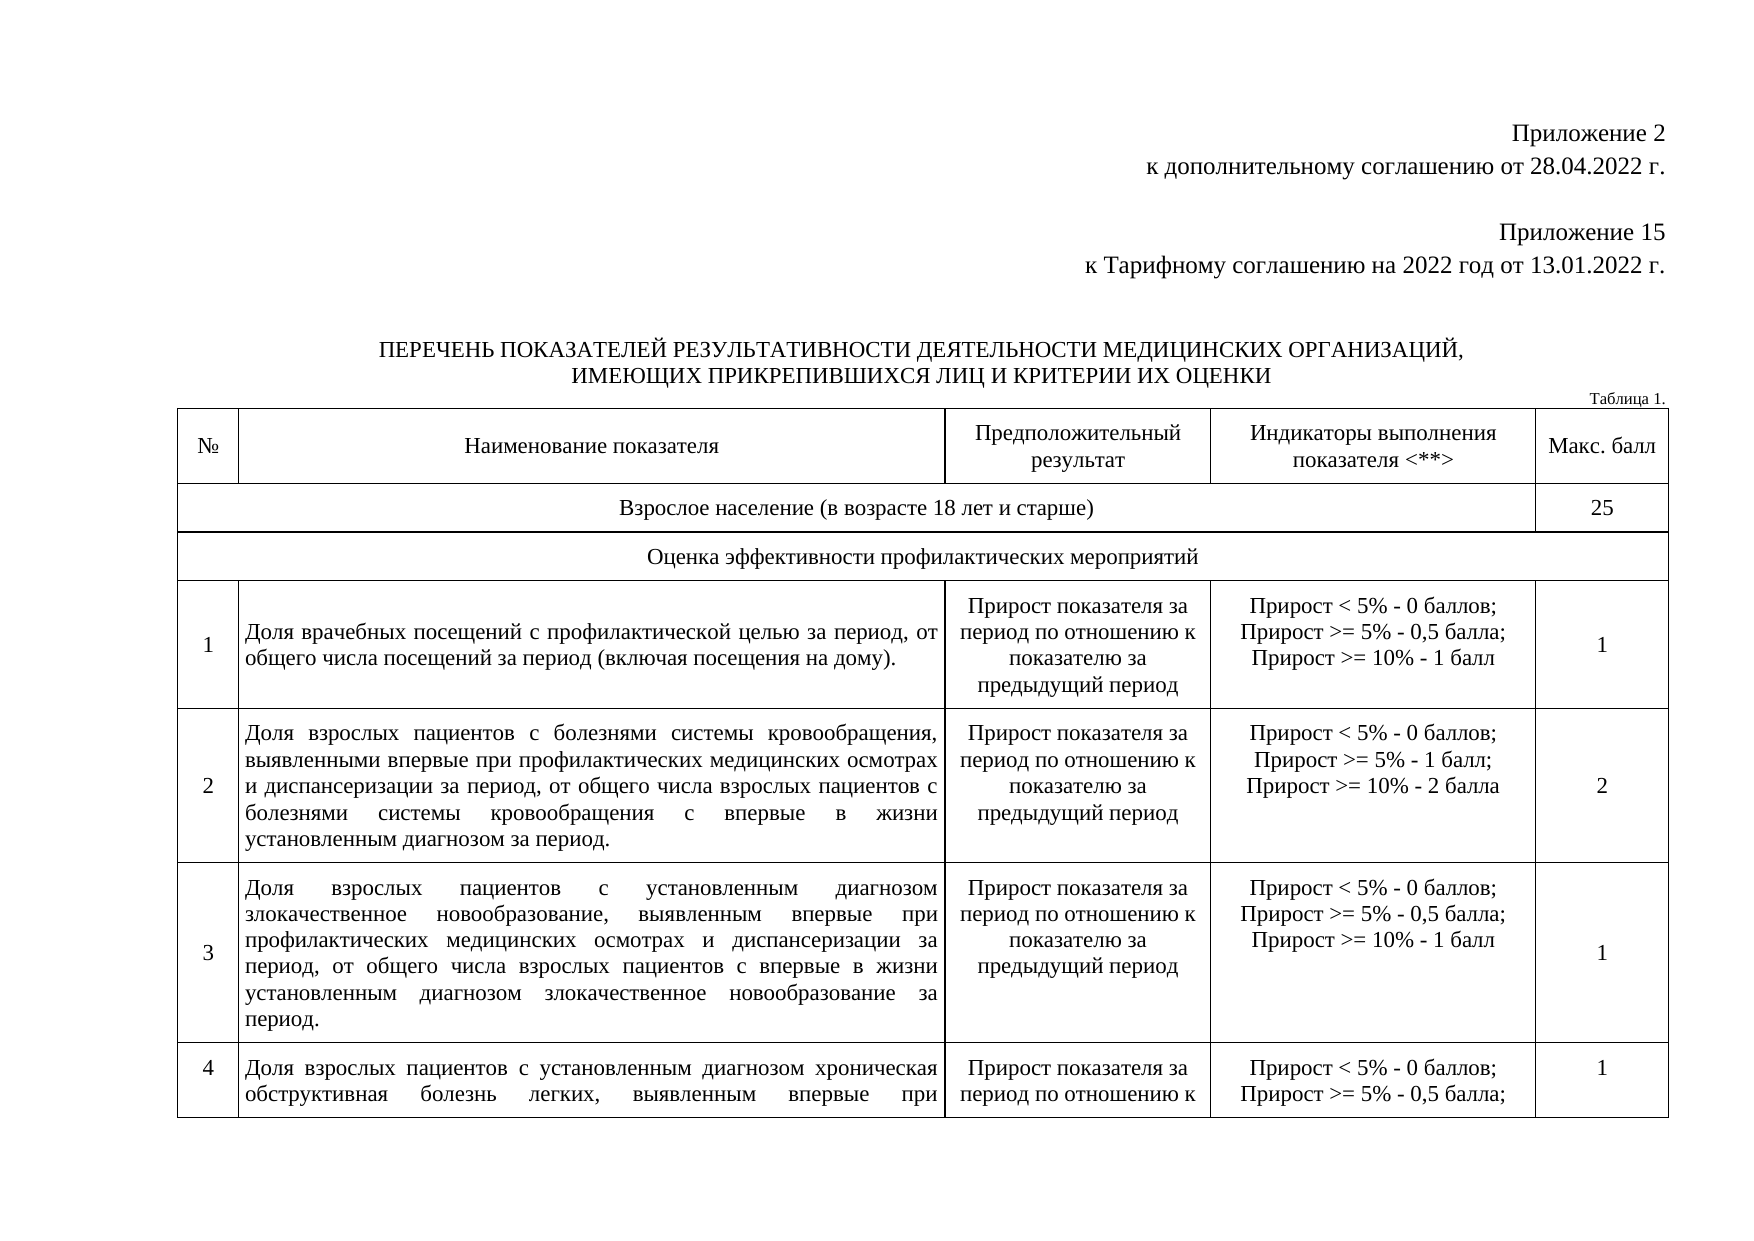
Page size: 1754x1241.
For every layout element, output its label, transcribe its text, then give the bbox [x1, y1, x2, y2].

table_cell Прирост показателя за период по отношению к показателю за предыдущий период [946, 863, 1210, 1042]
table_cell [1211, 1043, 1535, 1117]
table_cell 3 [178, 863, 238, 1042]
table_cell 2 [1536, 709, 1668, 862]
table_cell Прирост < 5% - 0 баллов; Прирост >= 5% - 0,5 балла; Прирост >= 10% - 1 балл [1211, 581, 1535, 708]
text Таблица 1. [177, 389, 1665, 408]
text Приложение 2 [177, 118, 1665, 147]
table_cell 2 [178, 709, 238, 862]
table_cell Доля врачебных посещений с профилактической целью за период, от общего числа посещений за период (включая посещения на дому). [239, 581, 944, 708]
table_cell 1 [1536, 581, 1668, 708]
table_cell 1 [1536, 1043, 1668, 1117]
text Приложение 15 [177, 217, 1665, 246]
text к дополнительному соглашению от 28.04.2022 г. [177, 151, 1665, 180]
text к Тарифному соглашению на 2022 год от 13.01.2022 г. [177, 250, 1665, 279]
table_cell 25 [1536, 484, 1668, 531]
table_header Индикаторы выполнения показателя <**> [1211, 409, 1535, 483]
table_header № [178, 409, 238, 483]
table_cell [946, 1043, 1210, 1117]
table_cell 4 [178, 1043, 238, 1117]
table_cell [239, 1043, 944, 1117]
table_cell 1 [1536, 863, 1668, 1042]
table_cell Взрослое население (в возрасте 18 лет и старше) [178, 484, 1535, 531]
table_cell Оценка эффективности профилактических мероприятий [178, 533, 1668, 580]
table_cell Доля взрослых пациентов с болезнями системы кровообращения, выявленными впервые при профилактических медицинских осмотрах и диспансеризации за период, от общего числа взрослых пациентов с болезнями системы кровообращения с впервые в жизни установленным диагнозом за период. [239, 709, 944, 862]
text ПЕРЕЧЕНЬ ПОКАЗАТЕЛЕЙ РЕЗУЛЬТАТИВНОСТИ ДЕЯТЕЛЬНОСТИ МЕДИЦИНСКИХ ОРГАНИЗАЦИЙ, [177, 336, 1665, 362]
table_cell 1 [178, 581, 238, 708]
table_cell Прирост показателя за период по отношению к показателю за предыдущий период [946, 709, 1210, 862]
table_header Макс. балл [1536, 409, 1668, 483]
table_header Наименование показателя [239, 409, 944, 483]
table_cell Прирост < 5% - 0 баллов; Прирост >= 5% - 0,5 балла; Прирост >= 10% - 1 балл [1211, 863, 1535, 1042]
table_cell Прирост показателя за период по отношению к показателю за предыдущий период [946, 581, 1210, 708]
table_cell Прирост < 5% - 0 баллов; Прирост >= 5% - 1 балл; Прирост >= 10% - 2 балла [1211, 709, 1535, 862]
table_header Предположительный результат [946, 409, 1210, 483]
table_cell Доля взрослых пациентов с установленным диагнозом злокачественное новообразование, выявленным впервые при профилактических медицинских осмотрах и диспансеризации за период, от общего числа взрослых пациентов с впервые в жизни установленным диагнозом злокачественное новообразование за период. [239, 863, 944, 1042]
text ИМЕЮЩИХ ПРИКРЕПИВШИХСЯ ЛИЦ И КРИТЕРИИ ИХ ОЦЕНКИ [177, 362, 1665, 389]
